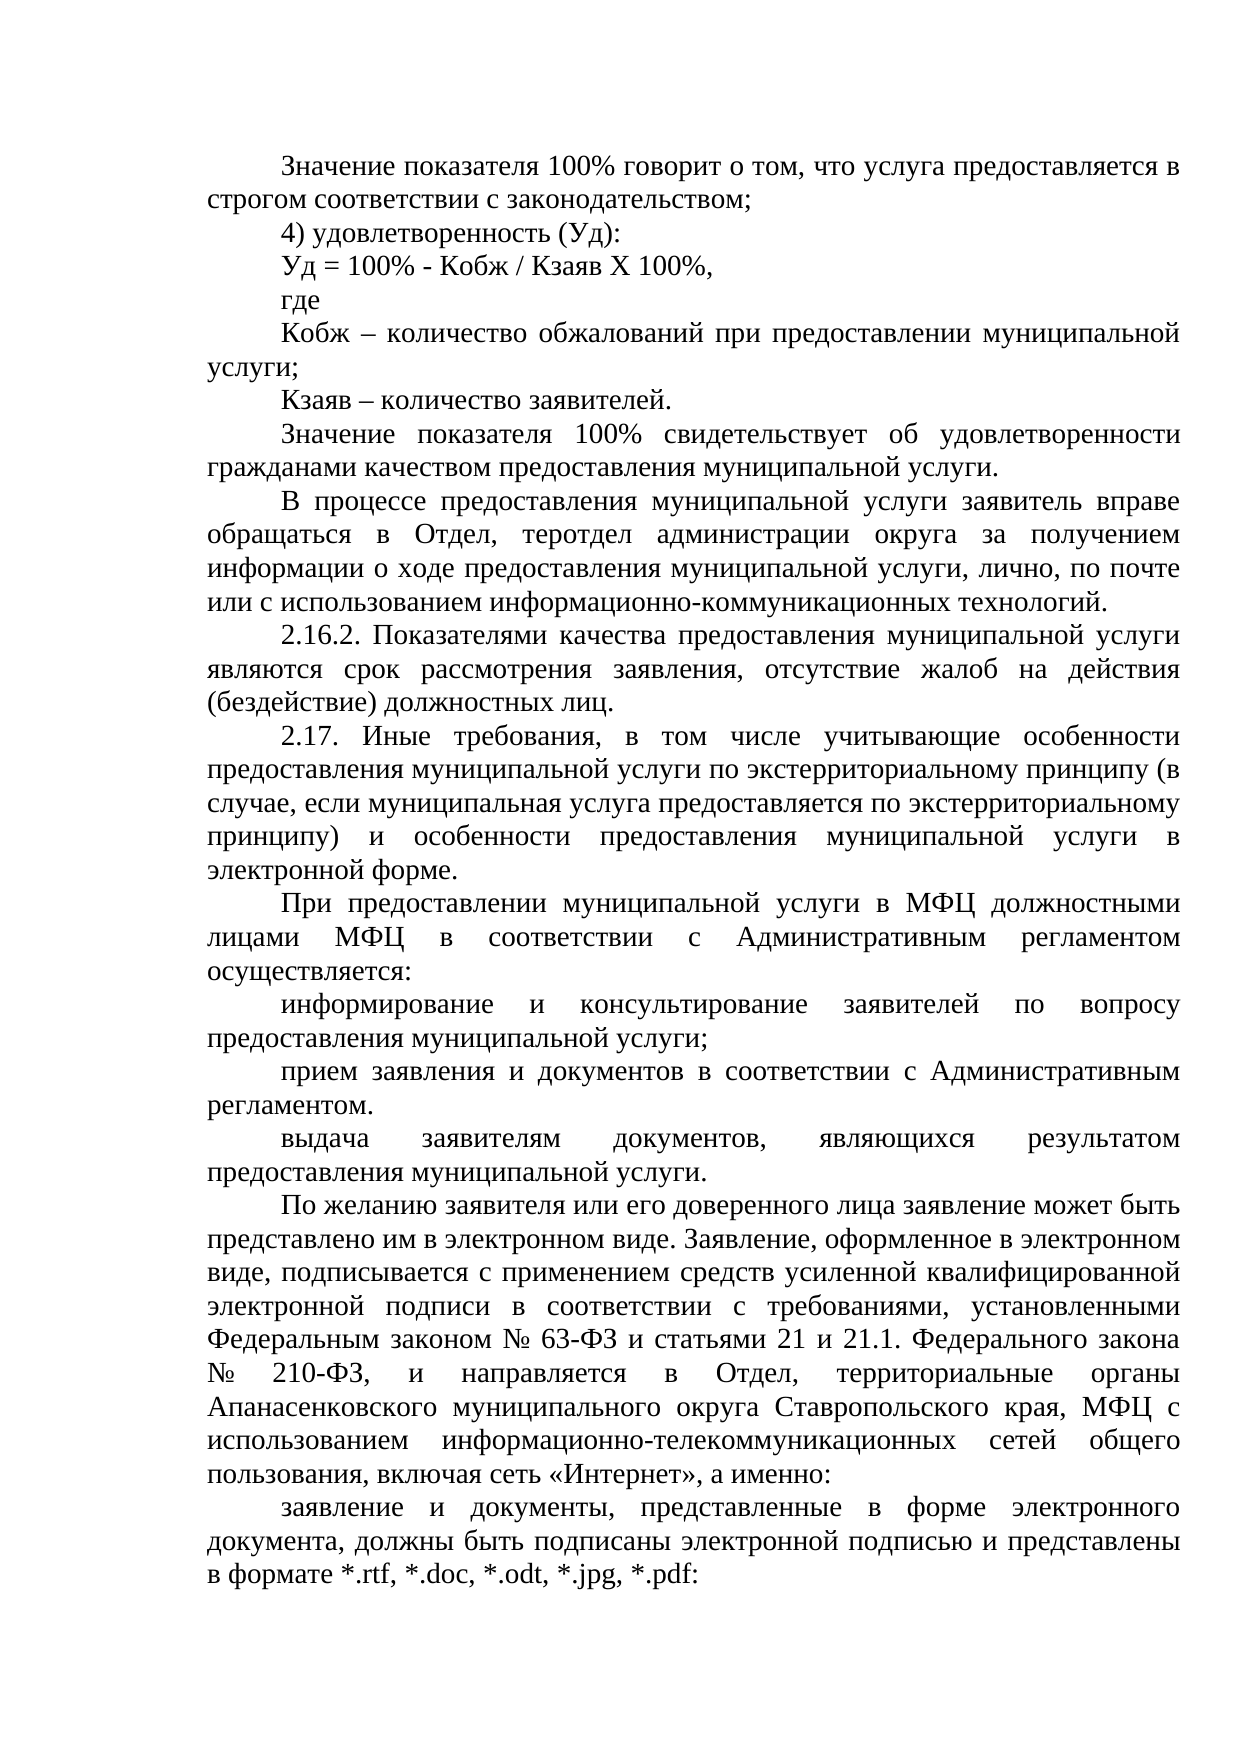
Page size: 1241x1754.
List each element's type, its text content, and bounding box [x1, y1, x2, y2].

text При предоставлении муниципальной услуги в МФЦ должностными лицами МФЦ в соответствии с Административным регламентом осуществляется: [207, 886, 1181, 986]
text где [207, 282, 1181, 315]
text выдача заявителям документов, являющихся результатом предоставления муниципальной услуги. [207, 1120, 1181, 1187]
text Уд = 100% - Кобж / Кзаяв X 100%, [207, 248, 1181, 282]
text 2.16.2. Показателями качества предоставления муниципальной услуги являются срок рассмотрения заявления, отсутствие жалоб на действия (бездействие) должностных лиц. [207, 617, 1181, 718]
text Значение показателя 100% говорит о том, что услуга предоставляется в строгом соответствии с законодательством; [207, 148, 1181, 215]
text 4) удовлетворенность (Уд): [207, 215, 1181, 248]
text По желанию заявителя или его доверенного лица заявление может быть представлено им в электронном виде. Заявление, оформленное в электронном виде, подписывается с применением средств усиленной квалифицированной электронной подписи в соответствии с требованиями, установленными Федеральным законом № 63-ФЗ и статьями 21 и 21.1. Федерального закона № 210-ФЗ, и направляется в Отдел, территориальные органы Апанасенковского муниципального округа Ставропольского края, МФЦ с использованием информационно-телекоммуникационных сетей общего пользования, включая сеть «Интернет», а именно: [207, 1187, 1181, 1489]
text Значение показателя 100% свидетельствует об удовлетворенности гражданами качеством предоставления муниципальной услуги. [207, 416, 1181, 483]
text заявление и документы, представленные в форме электронного документа, должны быть подписаны электронной подписью и представлены в формате *.rtf, *.doc, *.odt, *.jpg, *.pdf: [207, 1489, 1181, 1590]
text 2.17. Иные требования, в том числе учитывающие особенности предоставления муниципальной услуги по экстерриториальному принципу (в случае, если муниципальная услуга предоставляется по экстерриториальному принципу) и особенности предоставления муниципальной услуги в электронной форме. [207, 718, 1181, 886]
text информирование и консультирование заявителей по вопросу предоставления муниципальной услуги; [207, 986, 1181, 1053]
text В процессе предоставления муниципальной услуги заявитель вправе обращаться в Отдел, теротдел администрации округа за получением информации о ходе предоставления муниципальной услуги, лично, по почте или с использованием информационно-коммуникационных технологий. [207, 483, 1181, 617]
text Кзаяв – количество заявителей. [207, 382, 1181, 416]
text Кобж – количество обжалований при предоставлении муниципальной услуги; [207, 315, 1181, 382]
text прием заявления и документов в соответствии с Административным регламентом. [207, 1053, 1181, 1120]
